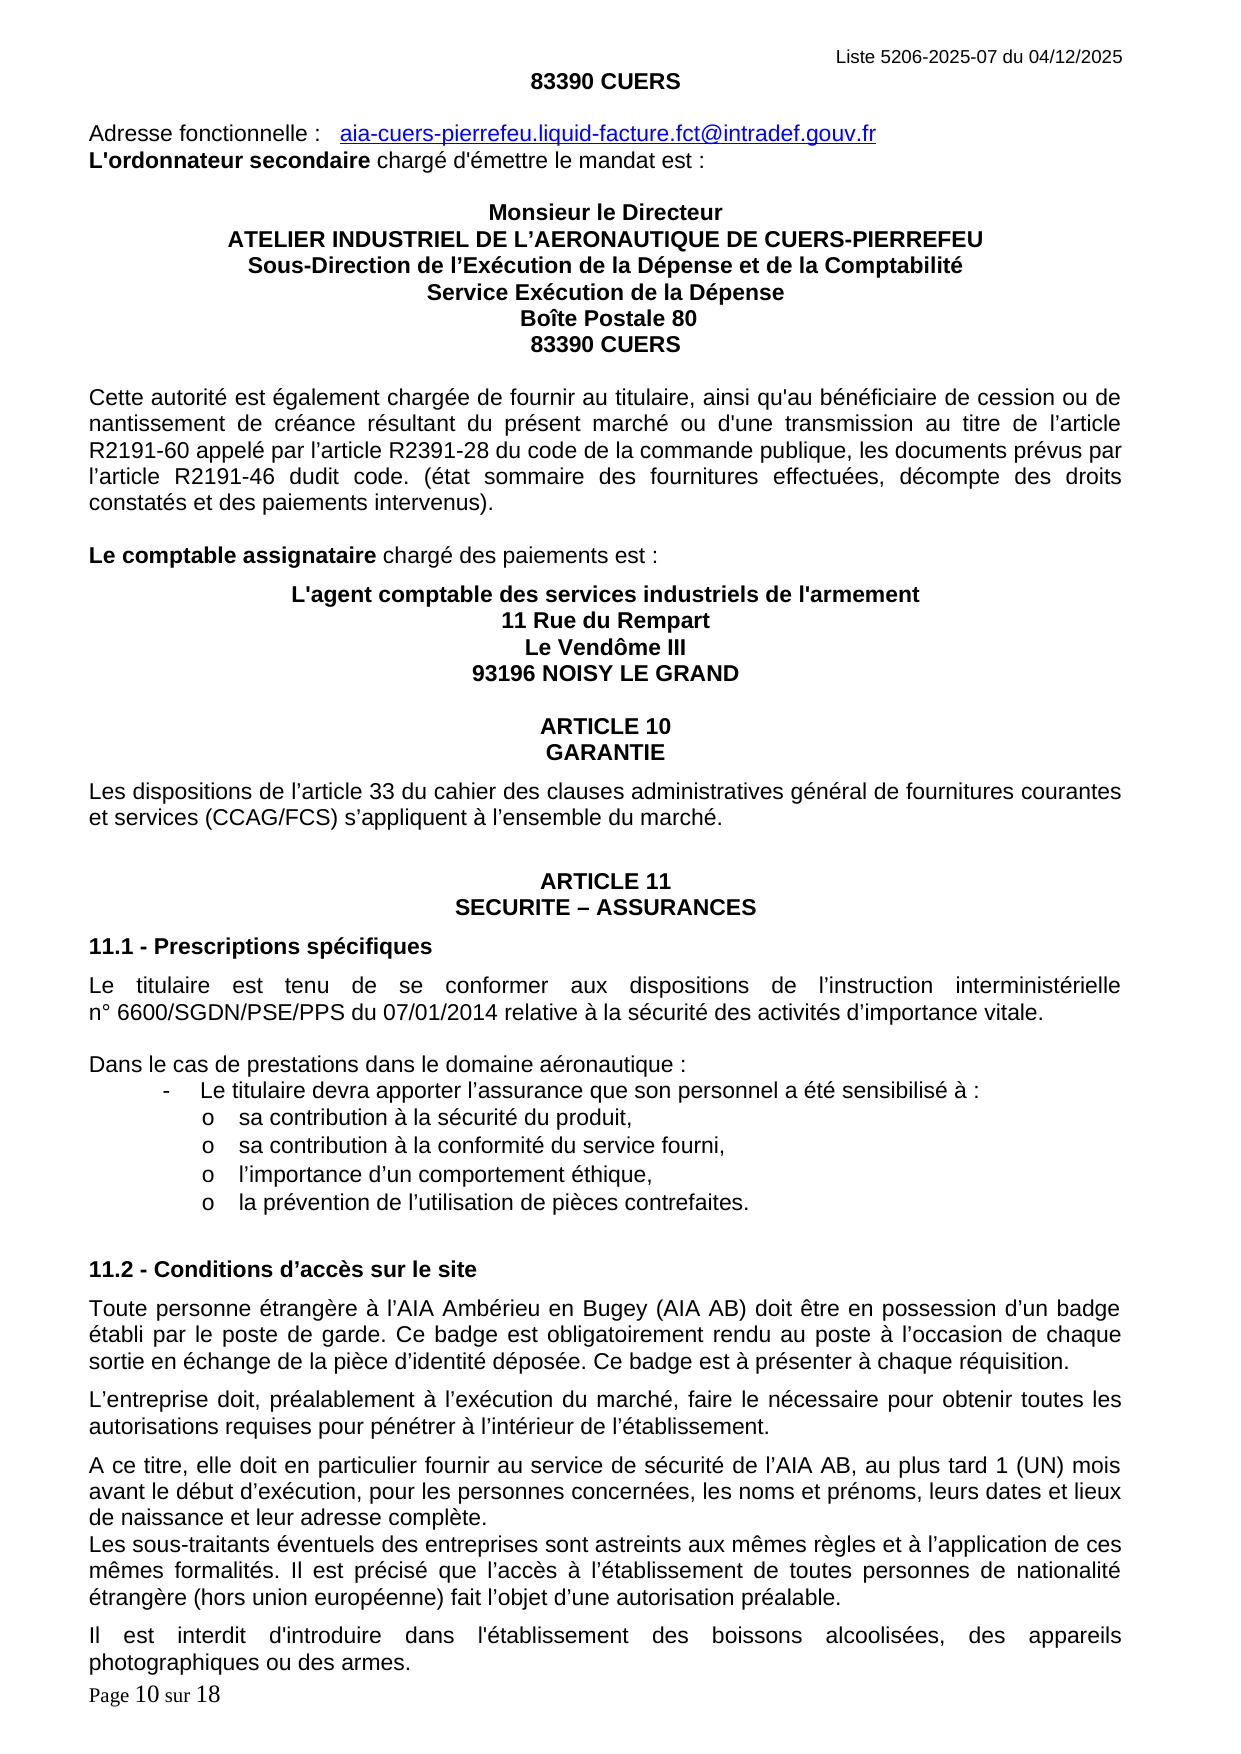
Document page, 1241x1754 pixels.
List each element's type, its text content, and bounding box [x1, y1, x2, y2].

text Service Exécution de la Dépense [89, 278, 1122, 305]
text Il est interdit d'introduire dans l'établissement des boissons alcoolisées, des appareils photographiques ou des armes. [89, 1622, 1122, 1675]
list Le titulaire devra apporter l’assurance que son personnel a été sensibilisé à : [162, 1077, 1122, 1104]
text 11 Rue du Rempart [89, 607, 1122, 633]
text 83390 CUERS [89, 68, 1122, 94]
text Le titulaire est tenu de se conformer aux dispositions de l’instruction interministérielle n° 6600/SGDN/PSE/PPS du 07/01/2014 relative à la sécurité des activités d’importance vitale. [89, 972, 1122, 1025]
text Adresse fonctionnelle : aia-cuers-pierrefeu.liquid-facture.fct@intradef.gouv.fr [89, 120, 1122, 147]
text Monsieur le Directeur [89, 199, 1122, 226]
text ATELIER INDUSTRIEL DE L’AERONAUTIQUE DE CUERS-PIERREFEU [89, 226, 1122, 252]
text A ce titre, elle doit en particulier fournir au service de sécurité de l’AIA AB, au plus tard 1 (UN) mois avant le début d’exécution, pour les personnes concernées, les noms et prénoms, leurs dates et lieux de naissance et leur adresse complète. [89, 1452, 1122, 1531]
list la prévention de l’utilisation de pièces contrefaites. [201, 1189, 1122, 1217]
text L’entreprise doit, préalablement à l’exécution du marché, faire le nécessaire pour obtenir toutes les autorisations requises pour pénétrer à l’intérieur de l’établissement. [89, 1386, 1122, 1439]
text Le comptable assignataire chargé des paiements est : [89, 542, 1122, 568]
text Toute personne étrangère à l’AIA Ambérieu en Bugey (AIA AB) doit être en possession d’un badge établi par le poste de garde. Ce badge est obligatoirement rendu au poste à l’occasion de chaque sortie en échange de la pièce d’identité déposée. Ce badge est à présenter à chaque réquisition. [89, 1295, 1122, 1374]
text L'agent comptable des services industriels de l'armement [89, 581, 1122, 607]
text Les dispositions de l’article 33 du cahier des clauses administratives général de fournitures courantes et services (CCAG/FCS) s’appliquent à l’ensemble du marché. [89, 778, 1122, 831]
text Dans le cas de prestations dans le domaine aéronautique : [89, 1051, 1122, 1077]
text Les sous-traitants éventuels des entreprises sont astreints aux mêmes règles et à l’application de ces mêmes formalités. Il est précisé que l’accès à l’établissement de toutes personnes de nationalité étrangère (hors union européenne) fait l’objet d’une autorisation préalable. [89, 1531, 1122, 1610]
subtitle 11.1 - Prescriptions spécifiques [89, 933, 1122, 959]
text 93196 NOISY LE GRAND [89, 660, 1122, 686]
text ARTICLE 10 GARANTIE [89, 713, 1122, 765]
list sa contribution à la conformité du service fourni, [201, 1132, 1122, 1161]
text Le Vendôme III [89, 633, 1122, 660]
text 83390 CUERS [89, 331, 1122, 357]
text Boîte Postale 80 [89, 305, 1122, 331]
text Sous-Direction de l’Exécution de la Dépense et de la Comptabilité [89, 252, 1122, 278]
text ARTICLE 11 SECURITE – ASSURANCES [89, 868, 1122, 921]
list l’importance d’un comportement éthique, [201, 1161, 1122, 1189]
list sa contribution à la sécurité du produit, [201, 1104, 1122, 1132]
text L'ordonnateur secondaire chargé d'émettre le mandat est : [89, 147, 1122, 173]
text Cette autorité est également chargée de fournir au titulaire, ainsi qu'au bénéficiaire de cession ou de nantissement de créance résultant du présent marché ou d'une transmission au titre de l’article R2191-60 appelé par l’article R2391-28 du code de la commande publique, les documents prévus par l’article R2191-46 dudit code. (état sommaire des fournitures effectuées, décompte des droits constatés et des paiements intervenus). [89, 384, 1122, 516]
subtitle 11.2 - Conditions d’accès sur le site [89, 1256, 1122, 1282]
